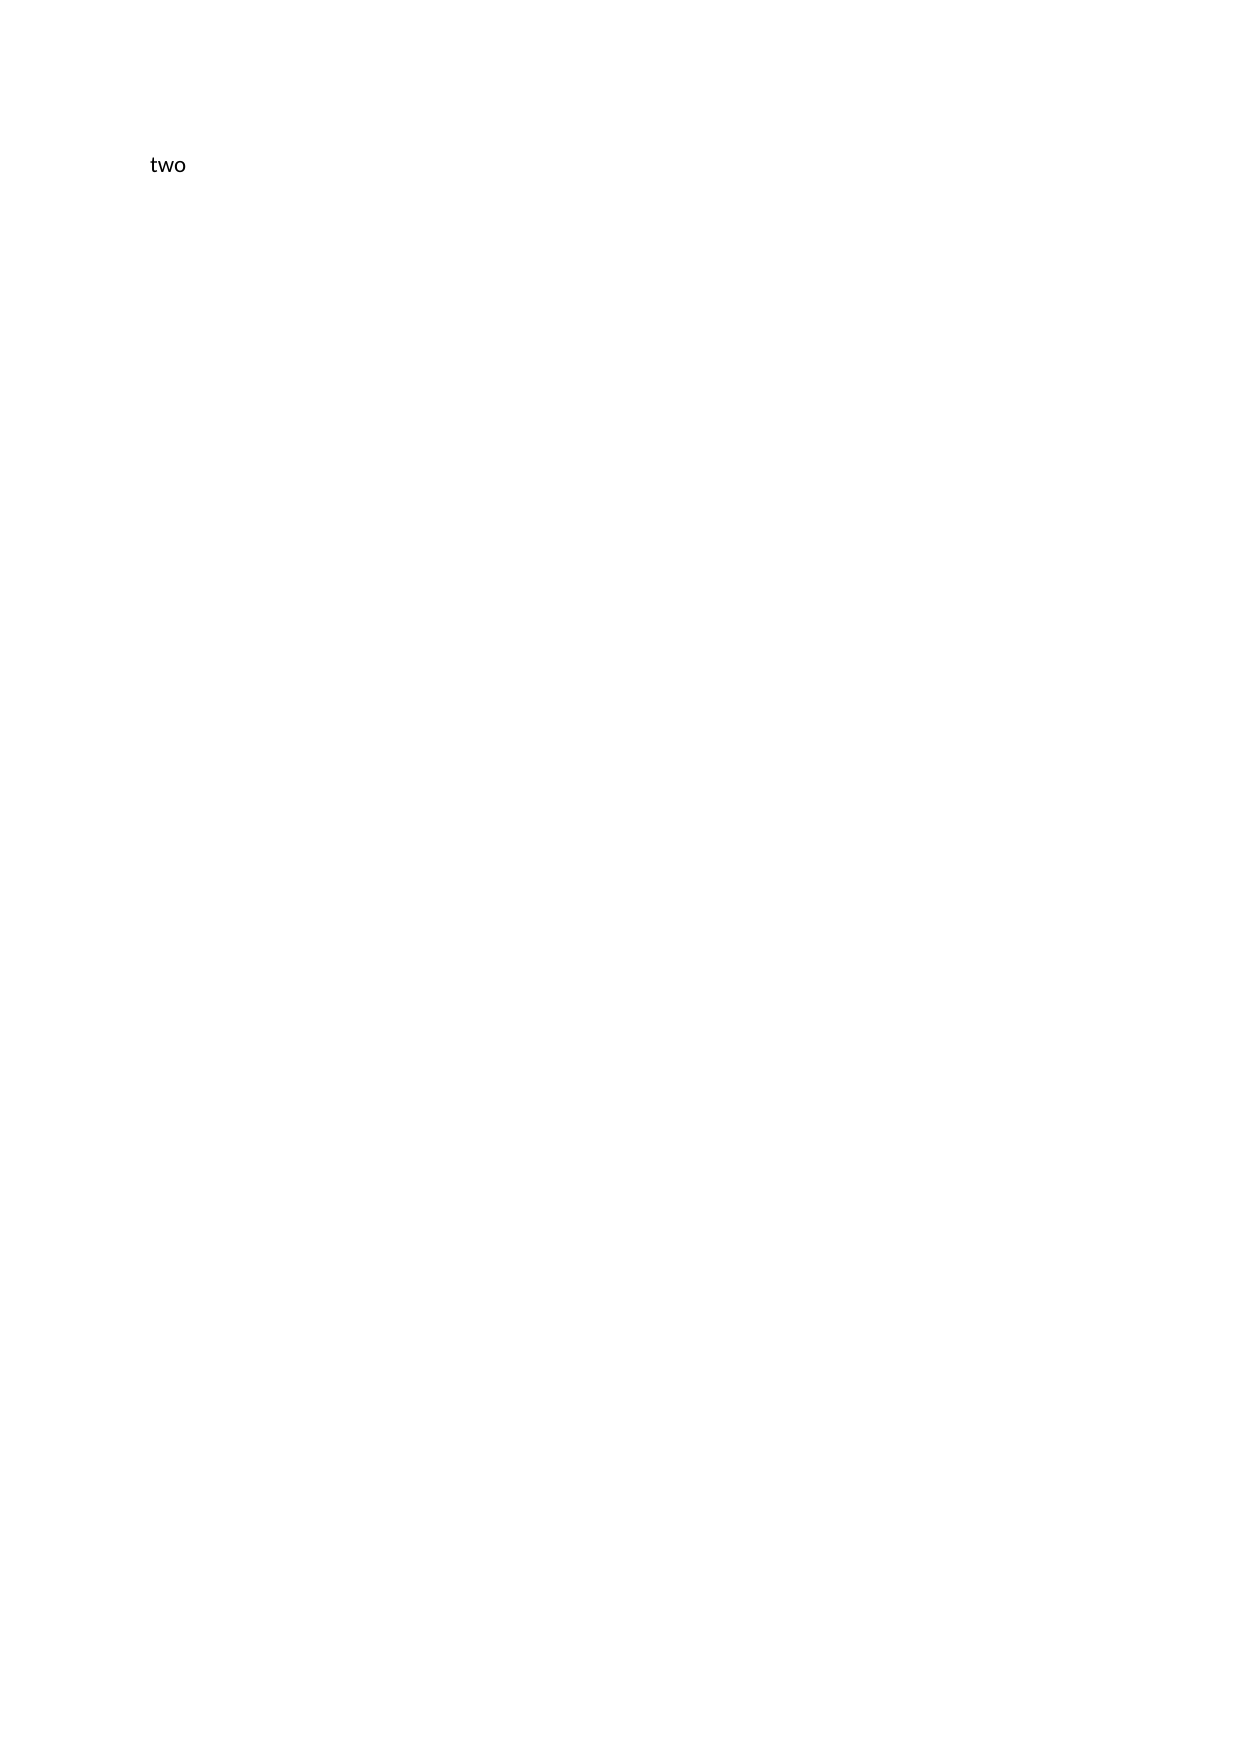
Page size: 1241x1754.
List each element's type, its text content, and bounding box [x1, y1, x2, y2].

text two [150, 150, 1090, 178]
